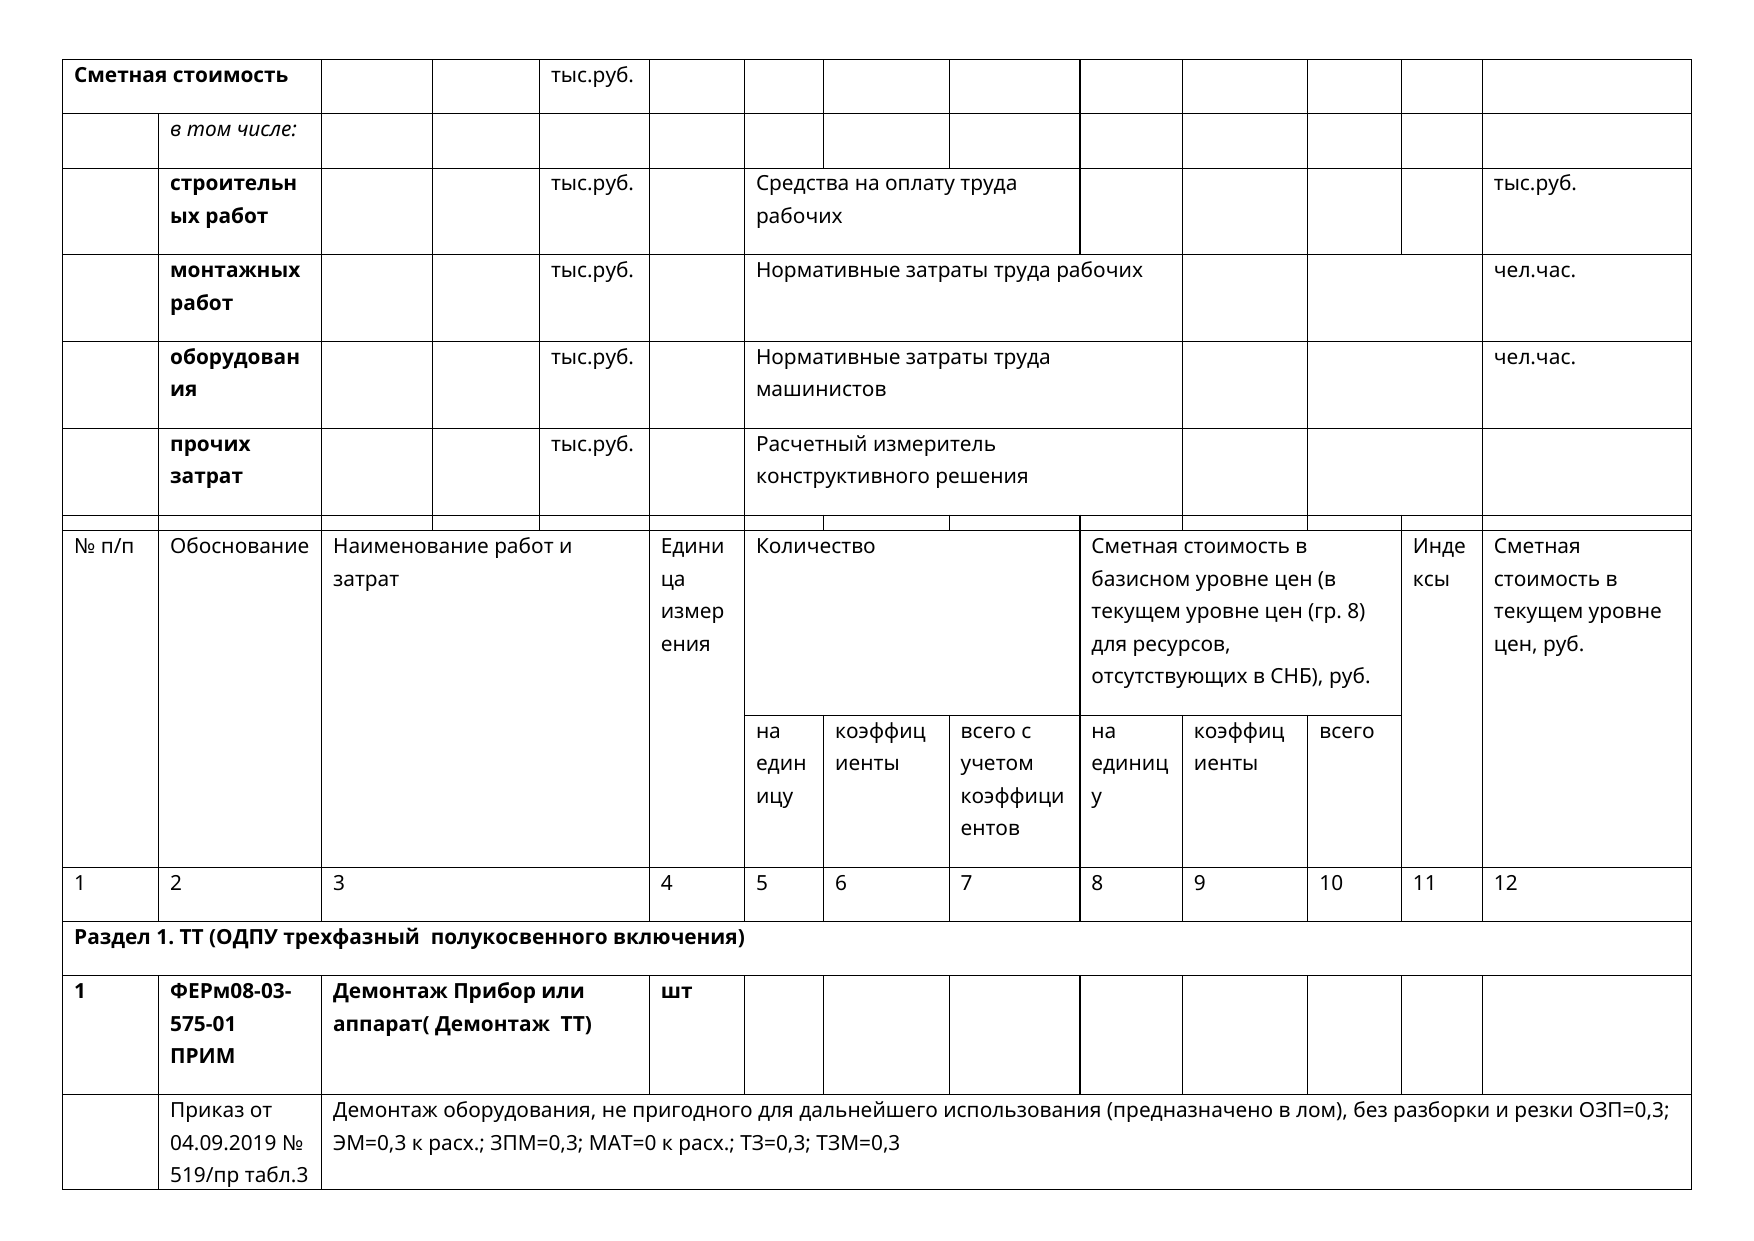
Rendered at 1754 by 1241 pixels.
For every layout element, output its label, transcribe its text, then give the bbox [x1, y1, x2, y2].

table_cell [322, 60, 432, 113]
table_cell на единицу [745, 716, 823, 867]
table_cell [1308, 342, 1482, 428]
table_cell [63, 114, 158, 167]
table_cell Раздел 1. ТТ (ОДПУ трехфазный полукосвенного включения) [63, 922, 1691, 975]
table_cell [950, 976, 1079, 1094]
table_cell Обоснование [159, 531, 321, 867]
table_cell чел.час. [1483, 255, 1691, 341]
table_cell тыс.руб. [1483, 169, 1691, 254]
table_cell строительных работ [159, 169, 321, 254]
table_cell 8 [1081, 868, 1182, 921]
table_cell в том числе: [159, 114, 321, 167]
table_cell [1308, 60, 1401, 113]
table_cell [1402, 114, 1482, 167]
table_cell [322, 169, 432, 254]
table_cell [1483, 516, 1691, 530]
table_cell [433, 114, 539, 167]
table_cell тыс.руб. [540, 429, 649, 514]
table_cell Индексы [1402, 531, 1482, 867]
table_cell [63, 342, 158, 428]
table_cell [650, 169, 744, 254]
table_cell [1483, 429, 1691, 514]
table_cell [433, 169, 539, 254]
table_cell 2 [159, 868, 321, 921]
table_cell [745, 516, 823, 530]
table_cell тыс.руб. [540, 60, 649, 113]
table_cell 1 [63, 976, 158, 1094]
table_cell [1308, 255, 1482, 341]
table_cell [159, 516, 321, 530]
table_cell [322, 516, 432, 530]
table_cell [1183, 429, 1307, 514]
table_cell [433, 342, 539, 428]
table_cell 10 [1308, 868, 1401, 921]
table_cell [650, 516, 744, 530]
table_cell [745, 60, 823, 113]
table_cell [1183, 976, 1307, 1094]
table_cell оборудования [159, 342, 321, 428]
table_cell [950, 60, 1079, 113]
table_cell [322, 429, 432, 514]
table_cell Демонтаж Прибор или аппарат( Демонтаж ТТ) [322, 976, 649, 1094]
table_cell ФЕРм08-03-575-01 ПРИМ [159, 976, 321, 1094]
table_cell [950, 114, 1079, 167]
table_cell Единица измерения [650, 531, 744, 867]
table_cell Сметная стоимость [63, 60, 321, 113]
table_cell [1308, 976, 1401, 1094]
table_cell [322, 1095, 1691, 1189]
table_cell [63, 429, 158, 514]
table_cell [540, 516, 649, 530]
table_cell [1183, 516, 1307, 530]
table_cell Сметная стоимость в базисном уровне цен (в текущем уровне цен (гр. 8) для ресурсов, отсутствующих в СНБ), руб. [1081, 531, 1401, 715]
table_cell [650, 255, 744, 341]
table_cell на единицу [1081, 716, 1182, 867]
table_cell 7 [950, 868, 1079, 921]
table_cell [1183, 114, 1307, 167]
table_cell коэффициенты [824, 716, 949, 867]
table_cell [650, 342, 744, 428]
table_cell монтажных работ [159, 255, 321, 341]
table_cell чел.час. [1483, 342, 1691, 428]
table_cell [1183, 255, 1307, 341]
table_cell [650, 60, 744, 113]
table_cell 9 [1183, 868, 1307, 921]
table_cell [1081, 516, 1182, 530]
table_cell [1081, 976, 1182, 1094]
table_cell [63, 255, 158, 341]
table_cell [1183, 169, 1307, 254]
table_cell [433, 516, 539, 530]
table_cell [433, 60, 539, 113]
table_cell [1081, 169, 1182, 254]
table_cell [1483, 60, 1691, 113]
table_cell Нормативные затраты труда машинистов [745, 342, 1182, 428]
table_cell 6 [824, 868, 949, 921]
table_cell [745, 114, 823, 167]
table_cell [1402, 516, 1482, 530]
table_cell Расчетный измеритель конструктивного решения [745, 429, 1182, 514]
table_cell Нормативные затраты труда рабочих [745, 255, 1182, 341]
table_cell [322, 342, 432, 428]
table_cell 4 [650, 868, 744, 921]
table_cell 11 [1402, 868, 1482, 921]
table_cell всего с учетом коэффициентов [950, 716, 1079, 867]
table_cell [1483, 114, 1691, 167]
table_cell [1308, 114, 1401, 167]
table_cell [1308, 516, 1401, 530]
table_cell [322, 255, 432, 341]
table_cell 5 [745, 868, 823, 921]
table_cell прочих затрат [159, 429, 321, 514]
table_cell [1308, 169, 1401, 254]
table_cell [63, 516, 158, 530]
table_cell [1081, 60, 1182, 113]
table_cell тыс.руб. [540, 169, 649, 254]
table_cell Количество [745, 531, 1079, 715]
table_cell [824, 114, 949, 167]
table_cell шт [650, 976, 744, 1094]
table_cell [433, 255, 539, 341]
table_cell Наименование работ и затрат [322, 531, 649, 867]
table_cell Средства на оплату труда рабочих [745, 169, 1079, 254]
table_cell тыс.руб. [540, 342, 649, 428]
table_cell [950, 516, 1079, 530]
table_cell [322, 114, 432, 167]
table_cell [63, 1095, 158, 1189]
table_cell [745, 976, 823, 1094]
table_cell [1402, 60, 1482, 113]
table_cell [63, 169, 158, 254]
table_cell [1183, 342, 1307, 428]
table_cell № п/п [63, 531, 158, 867]
table_cell [824, 516, 949, 530]
table_cell [650, 429, 744, 514]
table_cell [1402, 976, 1482, 1094]
table_cell [540, 114, 649, 167]
table_cell [1483, 976, 1691, 1094]
table_cell [1183, 60, 1307, 113]
table_cell [1081, 114, 1182, 167]
table_cell 3 [322, 868, 649, 921]
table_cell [159, 1095, 321, 1189]
table_cell всего [1308, 716, 1401, 867]
table_cell 1 [63, 868, 158, 921]
table_cell тыс.руб. [540, 255, 649, 341]
table_cell [824, 976, 949, 1094]
table_cell 12 [1483, 868, 1691, 921]
table_cell [1402, 169, 1482, 254]
table_cell [1308, 429, 1482, 514]
table_cell Сметная стоимость в текущем уровне цен, руб. [1483, 531, 1691, 867]
table_cell [824, 60, 949, 113]
table_cell [650, 114, 744, 167]
table_cell [433, 429, 539, 514]
table_cell коэффициенты [1183, 716, 1307, 867]
